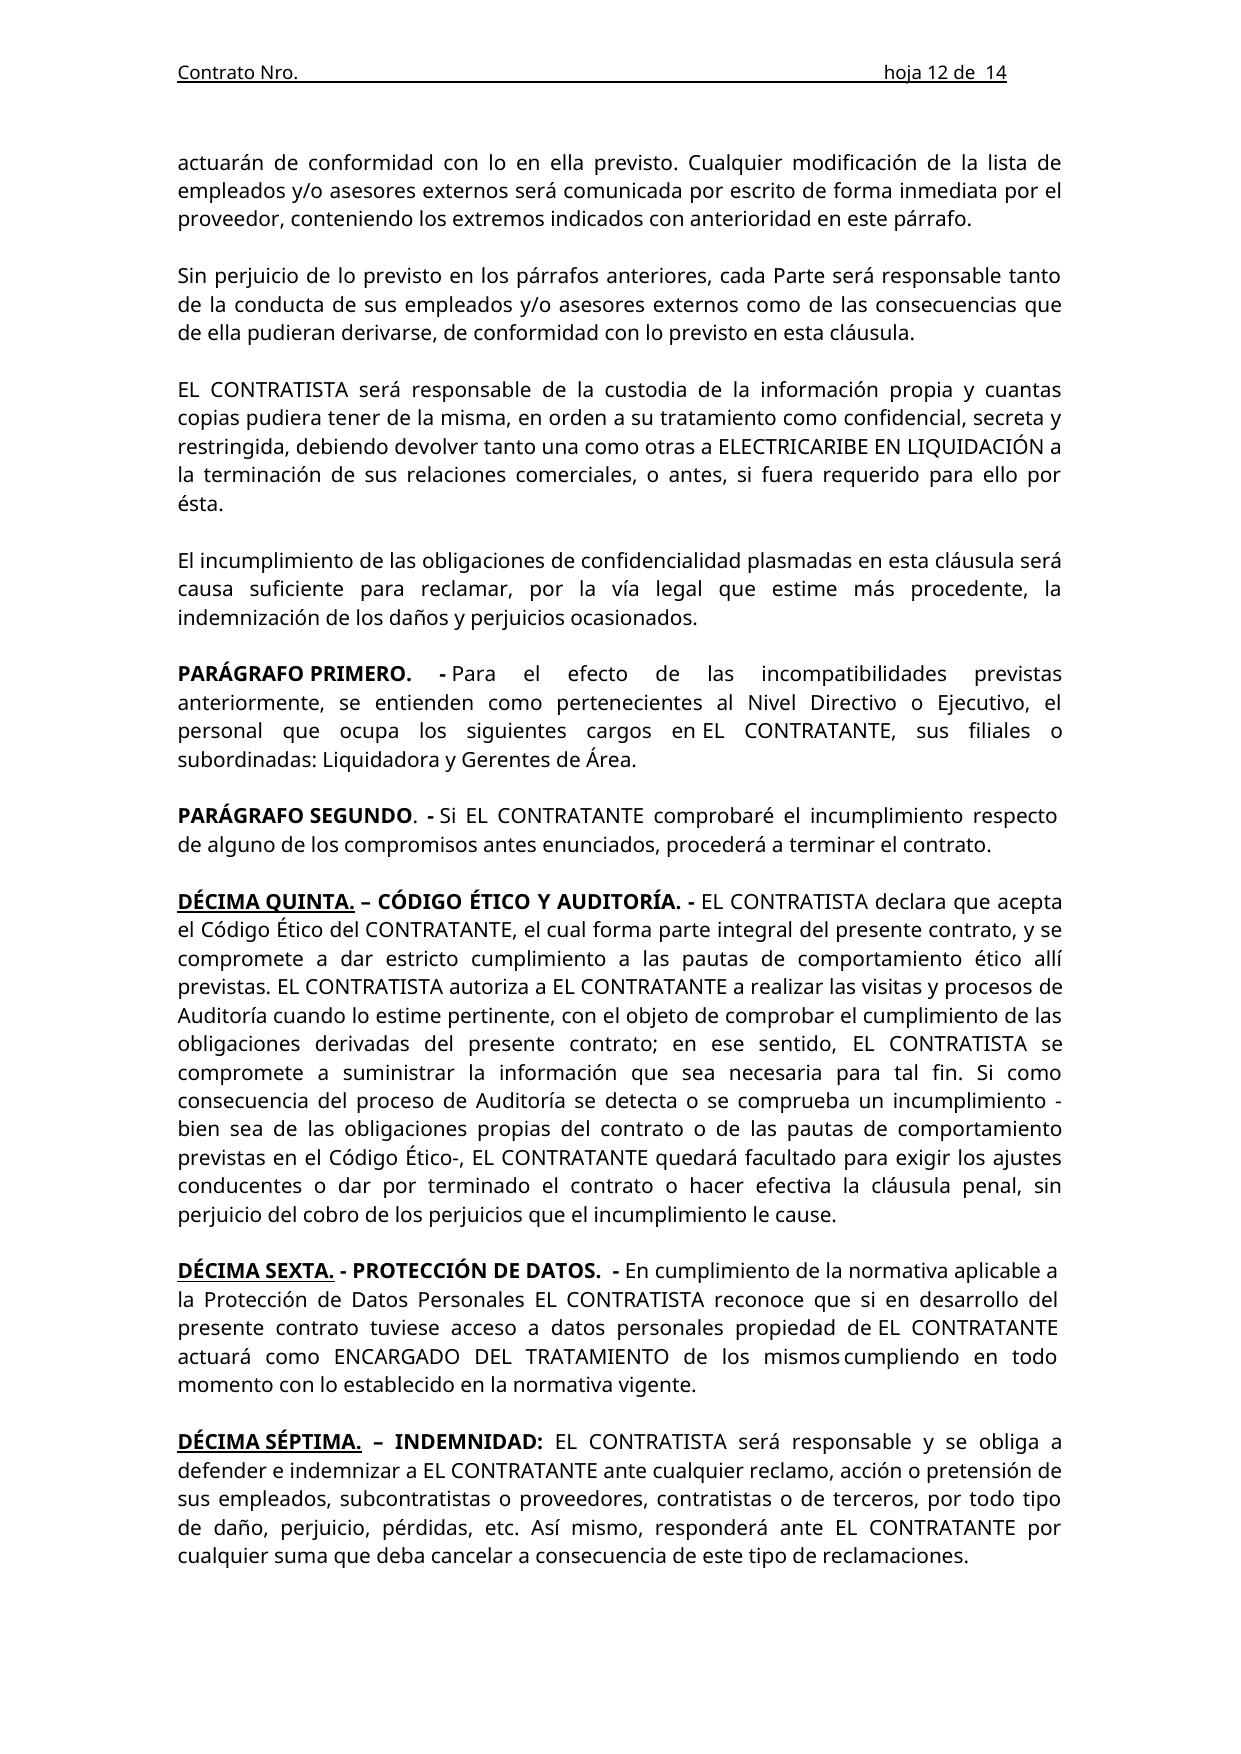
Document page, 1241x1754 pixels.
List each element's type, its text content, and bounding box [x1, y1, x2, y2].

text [177, 148, 1063, 233]
text DÉCIMA SEXTA. - PROTECCIÓN DE DATOS. - En cumplimiento de la normativa aplicable a la Protección de Datos Personales EL CONTRATISTA reconoce que si en desarrollo del presente contrato tuviese acceso a datos personales propiedad de EL CONTRATANTE actuará como ENCARGADO DEL TRATAMIENTO de los mismos cumpliendo en todo momento con lo establecido en la normativa vigente. [177, 1257, 1058, 1399]
text PARÁGRAFO SEGUNDO. - Si EL CONTRATANTE comprobaré el incumplimiento respecto de alguno de los compromisos antes enunciados, procederá a terminar el contrato. [177, 802, 1058, 858]
text EL CONTRATISTA será responsable de la custodia de la información propia y cuantas copias pudiera tener de la misma, en orden a su tratamiento como confidencial, secreta y restringida, debiendo devolver tanto una como otras a ELECTRICARIBE EN LIQUIDACIÓN a la terminación de sus relaciones comerciales, o antes, si fuera requerido para ello por ésta. [177, 375, 1063, 517]
text El incumplimiento de las obligaciones de confidencialidad plasmadas en esta cláusula será causa suficiente para reclamar, por la vía legal que estime más procedente, la indemnización de los daños y perjuicios ocasionados. [177, 546, 1063, 631]
text DÉCIMA SÉPTIMA. – INDEMNIDAD: EL CONTRATISTA será responsable y se obliga a defender e indemnizar a EL CONTRATANTE ante cualquier reclamo, acción o pretensión de sus empleados, subcontratistas o proveedores, contratistas o de terceros, por todo tipo de daño, perjuicio, pérdidas, etc. Así mismo, responderá ante EL CONTRATANTE por cualquier suma que deba cancelar a consecuencia de este tipo de reclamaciones. [177, 1427, 1063, 1569]
text DÉCIMA QUINTA. – CÓDIGO ÉTICO Y AUDITORÍA. - EL CONTRATISTA declara que acepta el Código Ético del CONTRATANTE, el cual forma parte integral del presente contrato, y se compromete a dar estricto cumplimiento a las pautas de comportamiento ético allí previstas. EL CONTRATISTA autoriza a EL CONTRATANTE a realizar las visitas y procesos de Auditoría cuando lo estime pertinente, con el objeto de comprobar el cumplimiento de las obligaciones derivadas del presente contrato; en ese sentido, EL CONTRATISTA se compromete a suministrar la información que sea necesaria para tal fin. Si como consecuencia del proceso de Auditoría se detecta o se comprueba un incumplimiento -bien sea de las obligaciones propias del contrato o de las pautas de comportamiento previstas en el Código Ético-, EL CONTRATANTE quedará facultado para exigir los ajustes conducentes o dar por terminado el contrato o hacer efectiva la cláusula penal, sin perjuicio del cobro de los perjuicios que el incumplimiento le cause. [177, 887, 1063, 1228]
text PARÁGRAFO PRIMERO. - Para el efecto de las incompatibilidades previstas anteriormente, se entienden como pertenecientes al Nivel Directivo o Ejecutivo, el personal que ocupa los siguientes cargos en EL CONTRATANTE, sus filiales o subordinadas: Liquidadora y Gerentes de Área. [177, 659, 1063, 773]
text Sin perjuicio de lo previsto en los párrafos anteriores, cada Parte será responsable tanto de la conducta de sus empleados y/o asesores externos como de las consecuencias que de ella pudieran derivarse, de conformidad con lo previsto en esta cláusula. [177, 261, 1063, 347]
